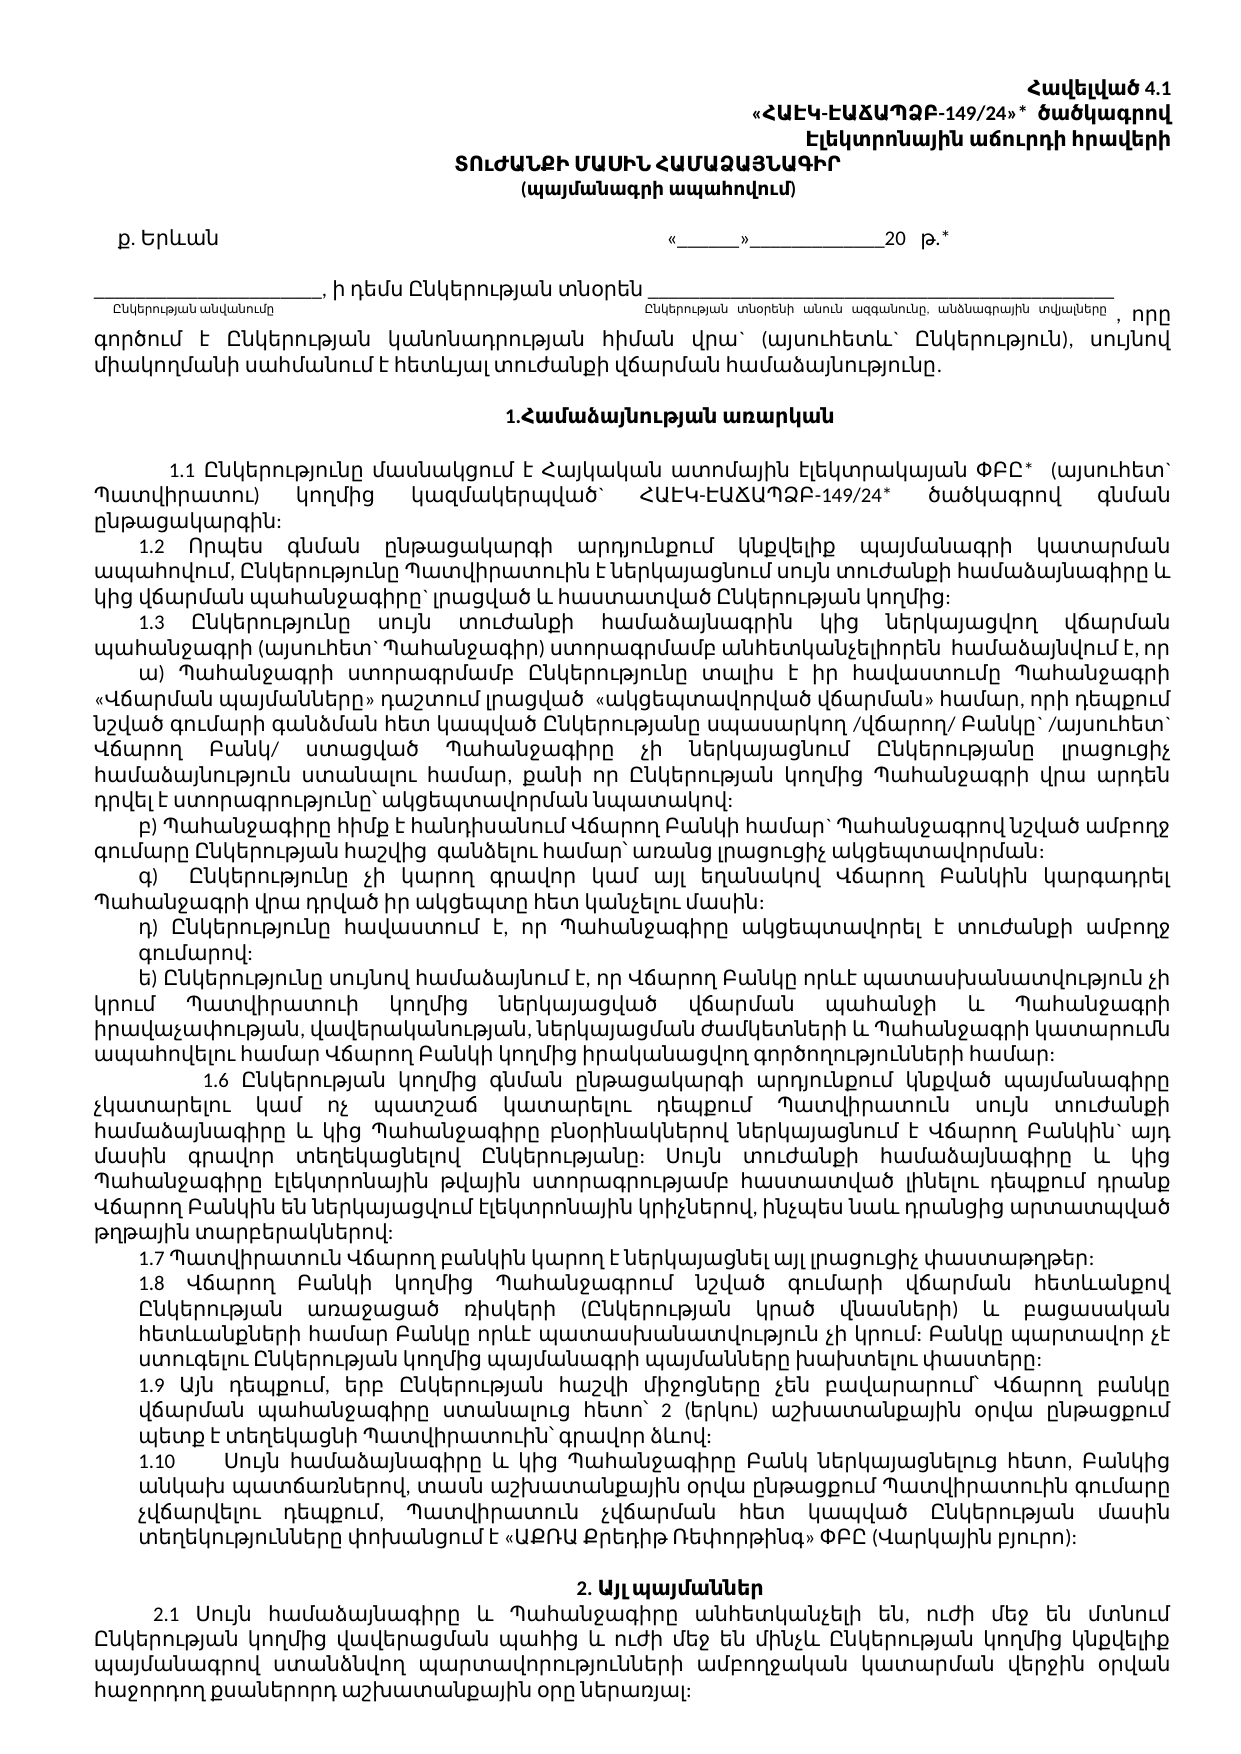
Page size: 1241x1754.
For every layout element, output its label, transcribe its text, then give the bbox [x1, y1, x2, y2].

text 2.1 Սույն համաձայնագիրը և Պահանջագիրը անհետկանչելի են, ուժի մեջ են մտնում Ընկերության կողմից վավերացման պահից և ուժի մեջ են մինչև Ընկերության կողմից կնքվելիք պայմանագրով ստանձնվող պարտավորությունների ամբողջական կատարման վերջին օրվան հաջորդող քսաներորդ աշխատանքային օրը ներառյալ: [94, 1601, 1171, 1702]
text ՏՈւԺԱՆՔԻ ՄԱՍԻՆ ՀԱՄԱՁԱՅՆԱԳԻՐ [94, 151, 1171, 177]
text 1.8 Վճարող Բանկի կողմից Պահանջագրում նշված գումարի վճարման հետևանքով Ընկերության առաջացած ռիսկերի (Ընկերության կրած վնասների) և բացասական հետևանքների համար Բանկը որևէ պատասխանատվություն չի կրում: Բանկը պարտավոր չէ ստուգելու Ընկերության կողմից պայմանագրի պայմանները խախտելու փաստերը: [138, 1270, 1171, 1372]
text ք. Երևան «______»_____________20 թ.* [94, 225, 1171, 250]
text 1.1 Ընկերությունը մասնակցում է Հայկական ատոմային էլեկտրակայան ՓԲԸ* (այսուհետ` Պատվիրատու) կողմից կազմակերպված` ՀԱԷԿ-ԷԱՃԱՊՁԲ-149/24* ծածկագրով գնման ընթացակարգին: [94, 457, 1171, 533]
text 1.7 Պատվիրատուն Վճարող բանկին կարող է ներկայացնել այլ լրացուցիչ փաստաթղթեր: [138, 1245, 1171, 1270]
text Ընկերության անվանումը Ընկերության տնօրենի անուն ազգանունը, անձնագրային տվյալները , որը գործում է Ընկերության կանոնադրության հիման վրա` (այսուհետև` Ընկերություն), սույնով միակողմանի սահմանում է հետևյալ տուժանքի վճարման համաձայնությունը. [94, 301, 1171, 377]
text Էլեկտրոնային աճուրդի հրավերի [94, 126, 1171, 151]
text գ) Ընկերությունը չի կարող գրավոր կամ այլ եղանակով Վճարող Բանկին կարգադրել Պահանջագրի վրա դրված իր ակցեպտը հետ կանչելու մասին: [94, 864, 1171, 914]
text (պայմանագրի ապահովում) [94, 177, 1171, 199]
text ա) Պահանջագրի ստորագրմամբ Ընկերությունը տալիս է իր հավաստումը Պահանջագրի «Վճարման պայմանները» դաշտում լրացված «ակցեպտավորված վճարման» համար, որի դեպքում նշված գումարի գանձման հետ կապված Ընկերությանը սպասարկող /վճարող/ Բանկը` /այսուհետ` Վճարող Բանկ/ ստացված Պահանջագիրը չի ներկայացնում Ընկերությանը լրացուցիչ համաձայնություն ստանալու համար, քանի որ Ընկերության կողմից Պահանջագրի վրա արդեն դրվել է ստորագրությունը՝ ակցեպտավորման նպատակով: [94, 660, 1171, 813]
text 1.2 Որպես գնման ընթացակարգի արդյունքում կնքվելիք պայմանագրի կատարման ապահովում, Ընկերությունը Պատվիրատուին է ներկայացնում սույն տուժանքի համաձայնագիրը և կից վճարման պահանջագիրը` լրացված և հաստատված Ընկերության կողմից: [94, 533, 1171, 609]
text 1.9 Այն դեպքում, երբ Ընկերության հաշվի միջոցները չեն բավարարում՝ Վճարող բանկը վճարման պահանջագիրը ստանալուց հետո՝ 2 (երկու) աշխատանքային օրվա ընթացքում պետք է տեղեկացնի Պատվիրատուին՝ գրավոր ձևով: [138, 1372, 1171, 1448]
text ե) Ընկերությունը սույնով համաձայնում է, որ Վճարող Բանկը որևէ պատասխանատվություն չի կրում Պատվիրատուի կողմից ներկայացված վճարման պահանջի և Պահանջագրի իրավաչափության, վավերականության, ներկայացման ժամկետների և Պահանջագրի կատարումն ապահովելու համար Վճարող Բանկի կողմից իրականացվող գործողությունների համար: [94, 965, 1171, 1067]
text «ՀԱԷԿ-ԷԱՃԱՊՁԲ-149/24»* ծածկագրով [94, 100, 1171, 126]
text 2. Այլ պայմաններ [169, 1575, 1171, 1601]
text ______________________, ի դեմս Ընկերության տնօրեն _____________________________________________ [94, 276, 1171, 301]
text 1.3 Ընկերությունը սույն տուժանքի համաձայնագրին կից ներկայացվող վճարման պահանջագրի (այսուհետ` Պահանջագիր) ստորագրմամբ անհետկանչելիորեն համաձայնվում է, որ [94, 609, 1171, 660]
text 1.Համաձայնության առարկան [169, 403, 1171, 428]
text 1.10 Սույն համաձայնագիրը և կից Պահանջագիրը Բանկ ներկայացնելուց հետո, Բանկից անկախ պատճառներով, տասն աշխատանքային օրվա ընթացքում Պատվիրատուին գումարը չվճարվելու դեպքում, Պատվիրատուն չվճարման հետ կապված Ընկերության մասին տեղեկությունները փոխանցում է «ԱՔՌԱ Քրեդիթ Ռեփորթինգ» ՓԲԸ (Վարկային բյուրո): [138, 1448, 1171, 1550]
text բ) Պահանջագիրը հիմք է հանդիսանում Վճարող Բանկի համար` Պահանջագրով նշված ամբողջ գումարը Ընկերության հաշվից գանձելու համար՝ առանց լրացուցիչ ակցեպտավորման: [94, 813, 1171, 864]
text Հավելված 4.1 [94, 75, 1171, 100]
text 1.6 Ընկերության կողմից գնման ընթացակարգի արդյունքում կնքված պայմանագիրը չկատարելու կամ ոչ պատշաճ կատարելու դեպքում Պատվիրատուն սույն տուժանքի համաձայնագիրը և կից Պահանջագիրը բնօրինակներով ներկայացնում է Վճարող Բանկին` այդ մասին գրավոր տեղեկացնելով Ընկերությանը: Սույն տուժանքի համաձայնագիրը և կից Պահանջագիրը էլեկտրոնային թվային ստորագրությամբ հաստատված լինելու դեպքում դրանք Վճարող Բանկին են ներկայացվում էլեկտրոնային կրիչներով, ինչպես նաև դրանցից արտատպված թղթային տարբերակներով: [94, 1067, 1171, 1245]
text դ) Ընկերությունը հավաստում է, որ Պահանջագիրը ակցեպտավորել է տուժանքի ամբողջ գումարով: [138, 914, 1171, 965]
